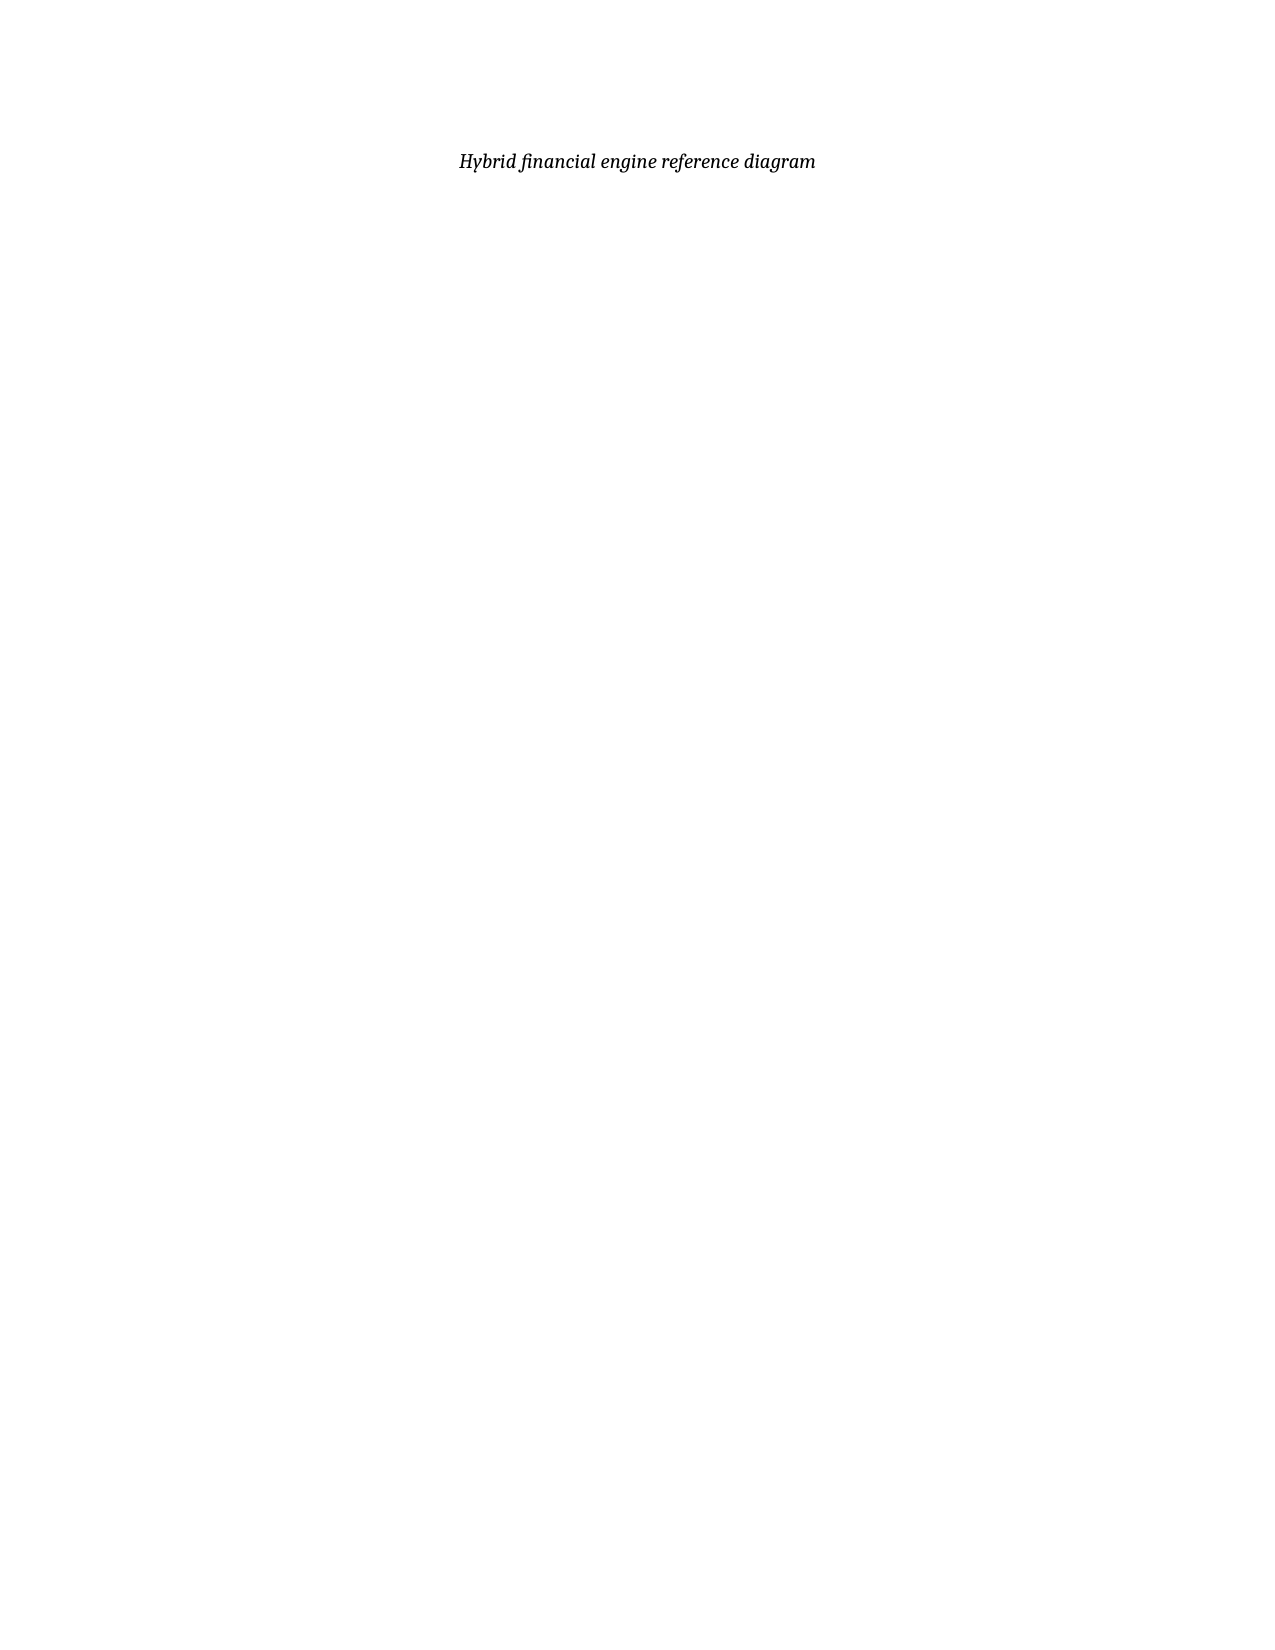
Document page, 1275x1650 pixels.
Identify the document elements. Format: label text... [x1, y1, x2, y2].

text Hybrid financial engine reference diagram [187, 150, 1087, 174]
